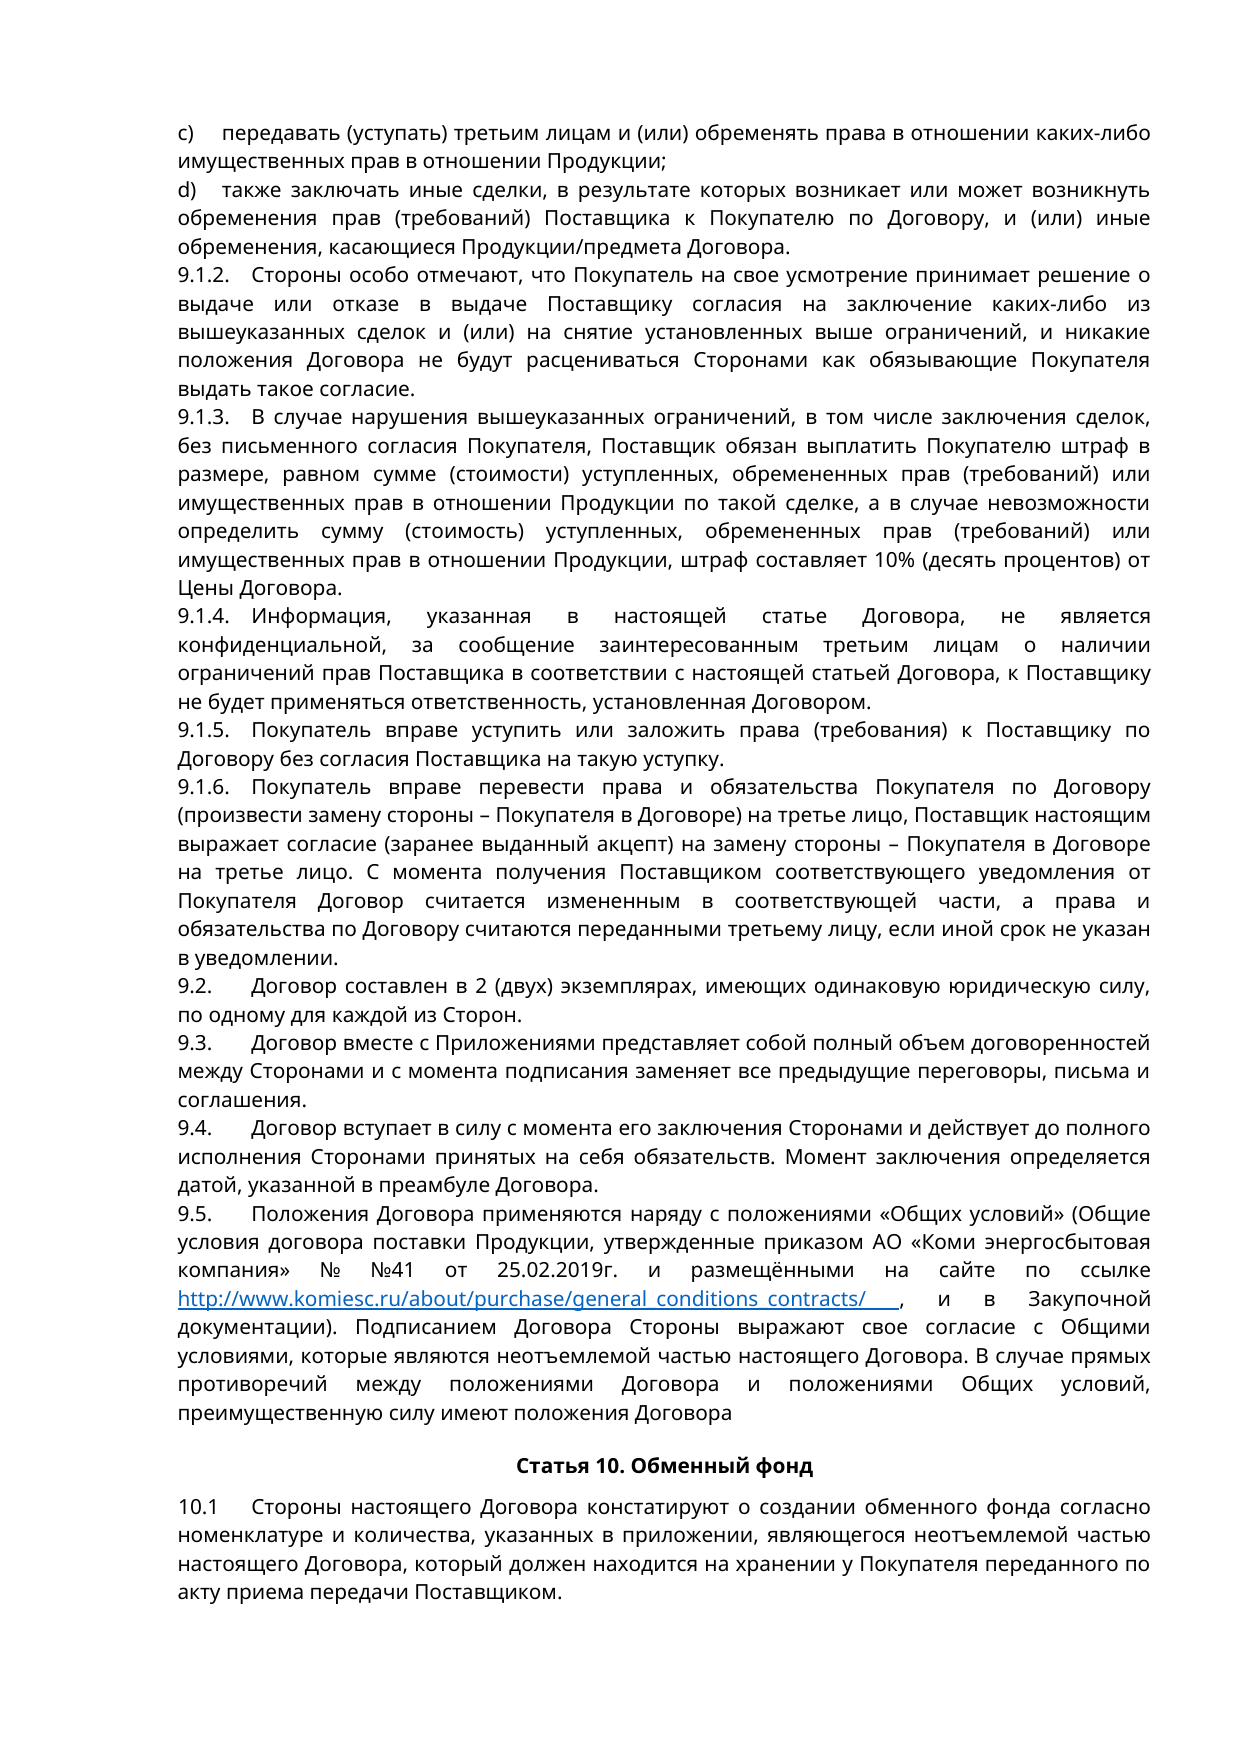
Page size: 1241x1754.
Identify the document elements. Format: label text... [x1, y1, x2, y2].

list Договор вступает в силу с момента его заключения Сторонами и действует до полного исполнения Сторонами принятых на себя обязательств. Момент заключения определяется датой, указанной в преамбуле Договора. [177, 1113, 1152, 1199]
list Информация, указанная в настоящей статье Договора, не является конфиденциальной, за сообщение заинтересованным третьим лицам о наличии ограничений прав Поставщика в соответствии с настоящей статьей Договора, к Поставщику не будет применяться ответственность, установленная Договором. [177, 602, 1152, 715]
list В случае нарушения вышеуказанных ограничений, в том числе заключения сделок, без письменного согласия Покупателя, Поставщик обязан выплатить Покупателю штраф в размере, равном сумме (стоимости) уступленных, обремененных прав (требований) или имущественных прав в отношении Продукции по такой сделке, а в случае невозможности определить сумму (стоимость) уступленных, обремененных прав (требований) или имущественных прав в отношении Продукции, штраф составляет 10% (десять процентов) от Цены Договора. [177, 402, 1152, 602]
list Договор вместе с Приложениями представляет собой полный объем договоренностей между Сторонами и с момента подписания заменяет все предыдущие переговоры, письма и соглашения. [177, 1028, 1152, 1113]
list Положения Договора применяются наряду с положениями «Общих условий» (Общие условия договора поставки Продукции, утвержденные приказом АО «Коми энергосбытовая компания» № №41 от 25.02.2019г. и размещёнными на сайте по ссылке http://www.komiesc.ru/about/purchase/general_conditions_contracts/ , и в Закупочной документации). Подписанием Договора Стороны выражают свое согласие с Общими условиями, которые являются неотъемлемой частью настоящего Договора. В случае прямых противоречий между положениями Договора и положениями Общих условий, преимущественную силу имеют положения Договора [177, 1199, 1152, 1426]
text Статья 10. Обменный фонд [177, 1451, 1152, 1480]
list передавать (уступать) третьим лицам и (или) обременять права в отношении каких-либо имущественных прав в отношении Продукции; [177, 118, 1152, 175]
list Договор составлен в 2 (двух) экземплярах, имеющих одинаковую юридическую силу, по одному для каждой из Сторон. [177, 971, 1152, 1028]
list Покупатель вправе уступить или заложить права (требования) к Поставщику по Договору без согласия Поставщика на такую уступку. [177, 715, 1152, 772]
list также заключать иные сделки, в результате которых возникает или может возникнуть обременения прав (требований) Поставщика к Покупателю по Договору, и (или) иные обременения, касающиеся Продукции/предмета Договора. [177, 175, 1152, 260]
list Стороны настоящего Договора констатируют о создании обменного фонда согласно номенклатуре и количества, указанных в приложении, являющегося неотъемлемой частью настоящего Договора, который должен находится на хранении у Покупателя переданного по акту приема передачи Поставщиком. [177, 1492, 1152, 1606]
list Стороны особо отмечают, что Покупатель на свое усмотрение принимает решение о выдаче или отказе в выдаче Поставщику согласия на заключение каких-либо из вышеуказанных сделок и (или) на снятие установленных выше ограничений, и никакие положения Договора не будут расцениваться Сторонами как обязывающие Покупателя выдать такое согласие. [177, 260, 1152, 402]
list Покупатель вправе перевести права и обязательства Покупателя по Договору (произвести замену стороны – Покупателя в Договоре) на третье лицо, Поставщик настоящим выражает согласие (заранее выданный акцепт) на замену стороны – Покупателя в Договоре на третье лицо. С момента получения Поставщиком соответствующего уведомления от Покупателя Договор считается измененным в соответствующей части, а права и обязательства по Договору считаются переданными третьему лицу, если иной срок не указан в уведомлении. [177, 772, 1152, 971]
